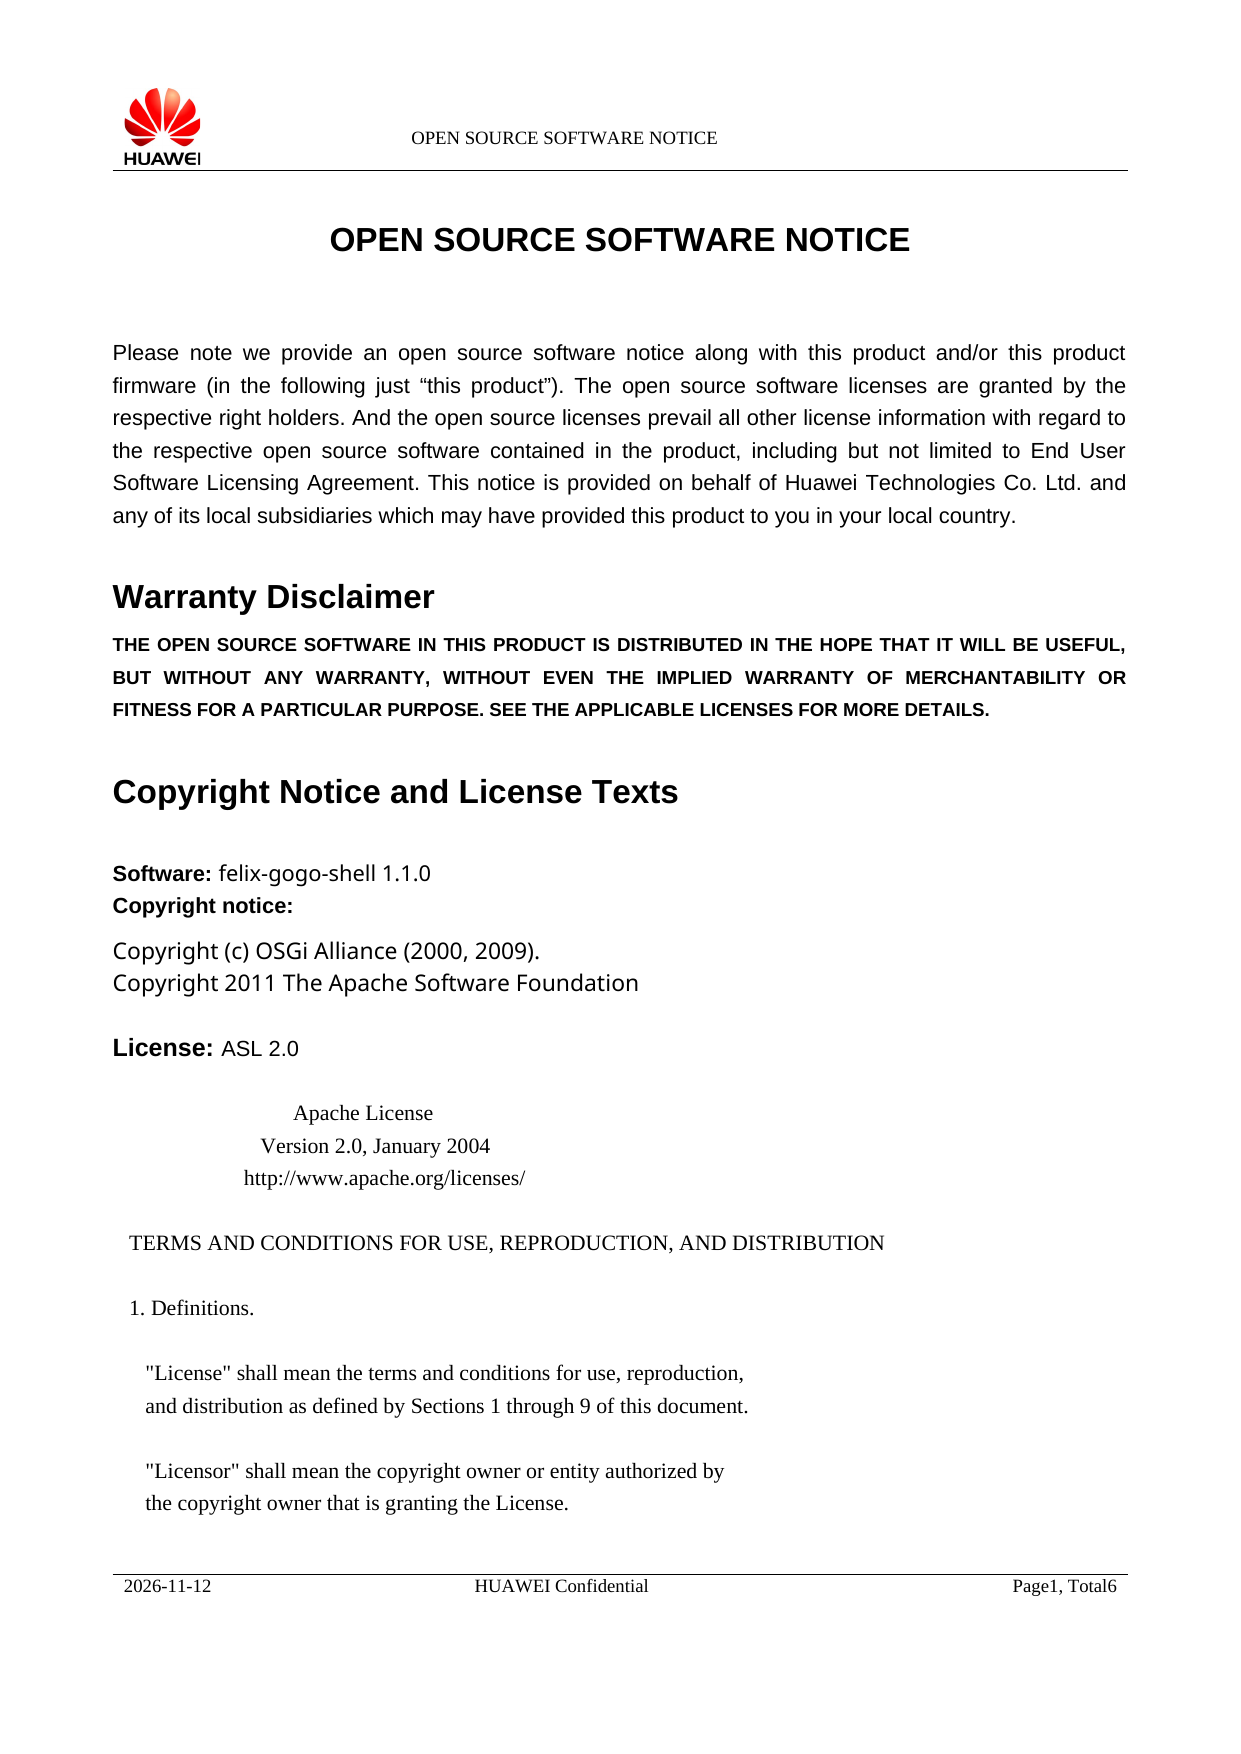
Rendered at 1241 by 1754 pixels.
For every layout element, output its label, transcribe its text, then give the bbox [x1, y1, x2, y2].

text OPEN SOURCE SOFTWARE NOTICE [112, 206, 1128, 271]
title Software: felix-gogo-shell 1.1.0 [112, 856, 1128, 889]
text Please note we provide an open source software notice along with this product and/or this product firmware (in the following just “this product”). The open source software licenses are granted by the respective right holders. And the open source licenses prevail all other license information with regard to the respective open source software contained in the product, including but not limited to End User Software Licensing Agreement. This notice is provided on behalf of Huawei Technologies Co. Ltd. and any of its local subsidiaries which may have provided this product to you in your local country. [112, 336, 1128, 531]
text License: ASL 2.0 [112, 1031, 1128, 1064]
text Copyright notice: [112, 889, 1128, 921]
picture [124, 88, 201, 165]
text Copyright (c) OSGi Alliance (2000, 2009). Copyright 2011 The Apache Software Foundation [112, 934, 1128, 1031]
text The open source software in this product is distributed in the hope that it will be useful, but WITHOUT ANY WARRANTY, without even the implied warranty of MERCHANTABILITY or FITNESS FOR A PARTICULAR PURPOSE. See the applicable licenses for more details. [112, 629, 1128, 726]
text Copyright Notice and License Texts [112, 759, 1128, 824]
text Warranty Disclaimer [112, 564, 1128, 629]
